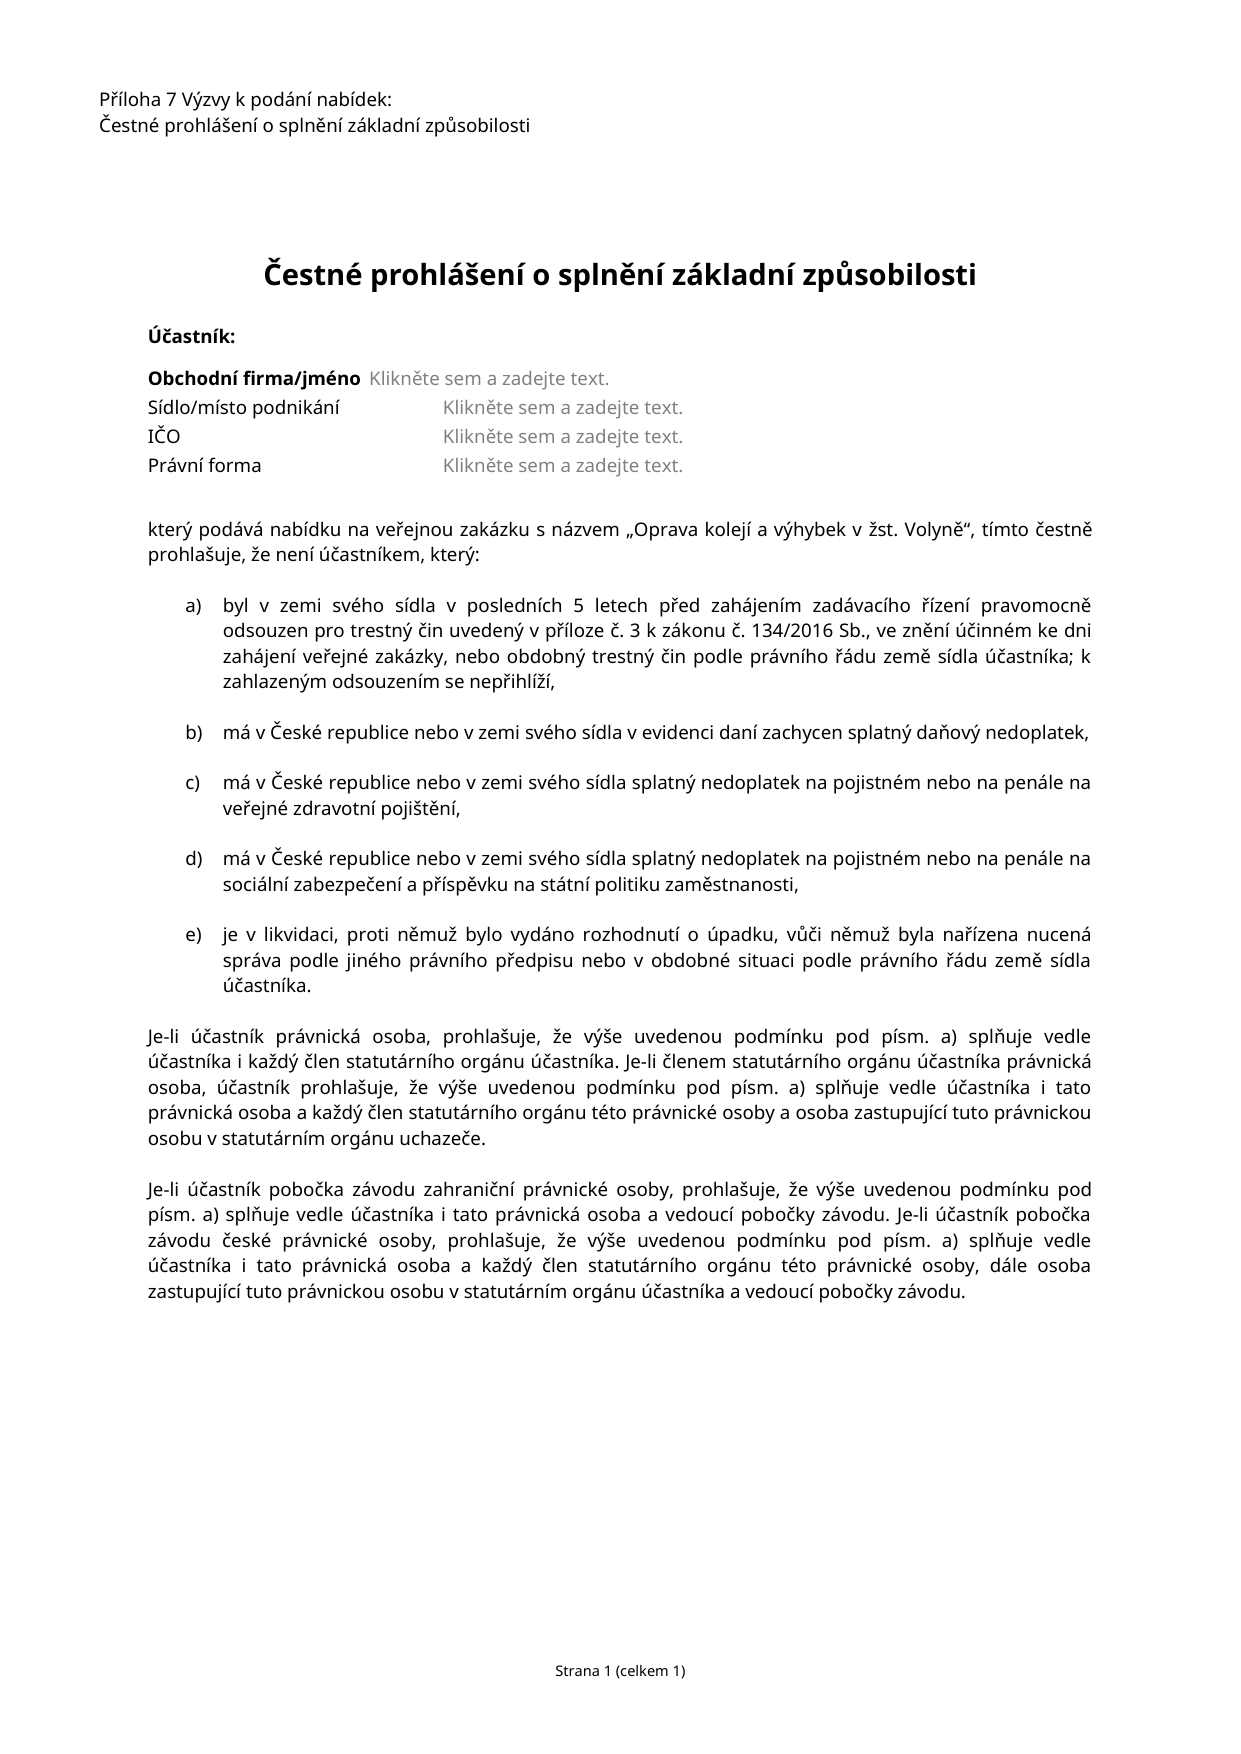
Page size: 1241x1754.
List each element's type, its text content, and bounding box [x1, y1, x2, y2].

title Čestné prohlášení o splnění základní způsobilosti [148, 254, 1093, 293]
list má v České republice nebo v zemi svého sídla splatný nedoplatek na pojistném nebo na penále na veřejné zdravotní pojištění, [185, 769, 1093, 821]
text Sídlo/místo podnikání [148, 391, 1093, 420]
list má v České republice nebo v zemi svého sídla v evidenci daní zachycen splatný daňový nedoplatek, [185, 719, 1093, 744]
text Je-li účastník právnická osoba, prohlašuje, že výše uvedenou podmínku pod písm. a) splňuje vedle účastníka i každý člen statutárního orgánu účastníka. Je-li členem statutárního orgánu účastníka právnická osoba, účastník prohlašuje, že výše uvedenou podmínku pod písm. a) splňuje vedle účastníka i tato právnická osoba a každý člen statutárního orgánu této právnické osoby a osoba zastupující tuto právnickou osobu v statutárním orgánu uchazeče. [148, 1023, 1093, 1151]
text Účastník: [148, 318, 1093, 349]
text Obchodní firma/jméno [148, 362, 1093, 391]
text IČO [148, 420, 1093, 449]
text Právní forma [148, 449, 1093, 478]
list byl v zemi svého sídla v posledních 5 letech před zahájením zadávacího řízení pravomocně odsouzen pro trestný čin uvedený v příloze č. 3 k zákonu č. 134/2016 Sb., ve znění účinném ke dni zahájení veřejné zakázky, nebo obdobný trestný čin podle právního řádu země sídla účastníka; k zahlazeným odsouzením se nepřihlíží, [185, 592, 1093, 694]
text Je-li účastník pobočka závodu zahraniční právnické osoby, prohlašuje, že výše uvedenou podmínku pod písm. a) splňuje vedle účastníka i tato právnická osoba a vedoucí pobočky závodu. Je-li účastník pobočka závodu české právnické osoby, prohlašuje, že výše uvedenou podmínku pod písm. a) splňuje vedle účastníka i tato právnická osoba a každý člen statutárního orgánu této právnické osoby, dále osoba zastupující tuto právnickou osobu v statutárním orgánu účastníka a vedoucí pobočky závodu. [148, 1176, 1093, 1304]
list je v likvidaci, proti němuž bylo vydáno rozhodnutí o úpadku, vůči němuž byla nařízena nucená správa podle jiného právního předpisu nebo v obdobné situaci podle právního řádu země sídla účastníka. [185, 922, 1093, 998]
list má v České republice nebo v zemi svého sídla splatný nedoplatek na pojistném nebo na penále na sociální zabezpečení a příspěvku na státní politiku zaměstnanosti, [185, 846, 1093, 897]
text který podává nabídku na veřejnou zakázku s názvem „Oprava kolejí a výhybek v žst. Volyně“, tímto čestně prohlašuje, že není účastníkem, který: [148, 516, 1093, 567]
